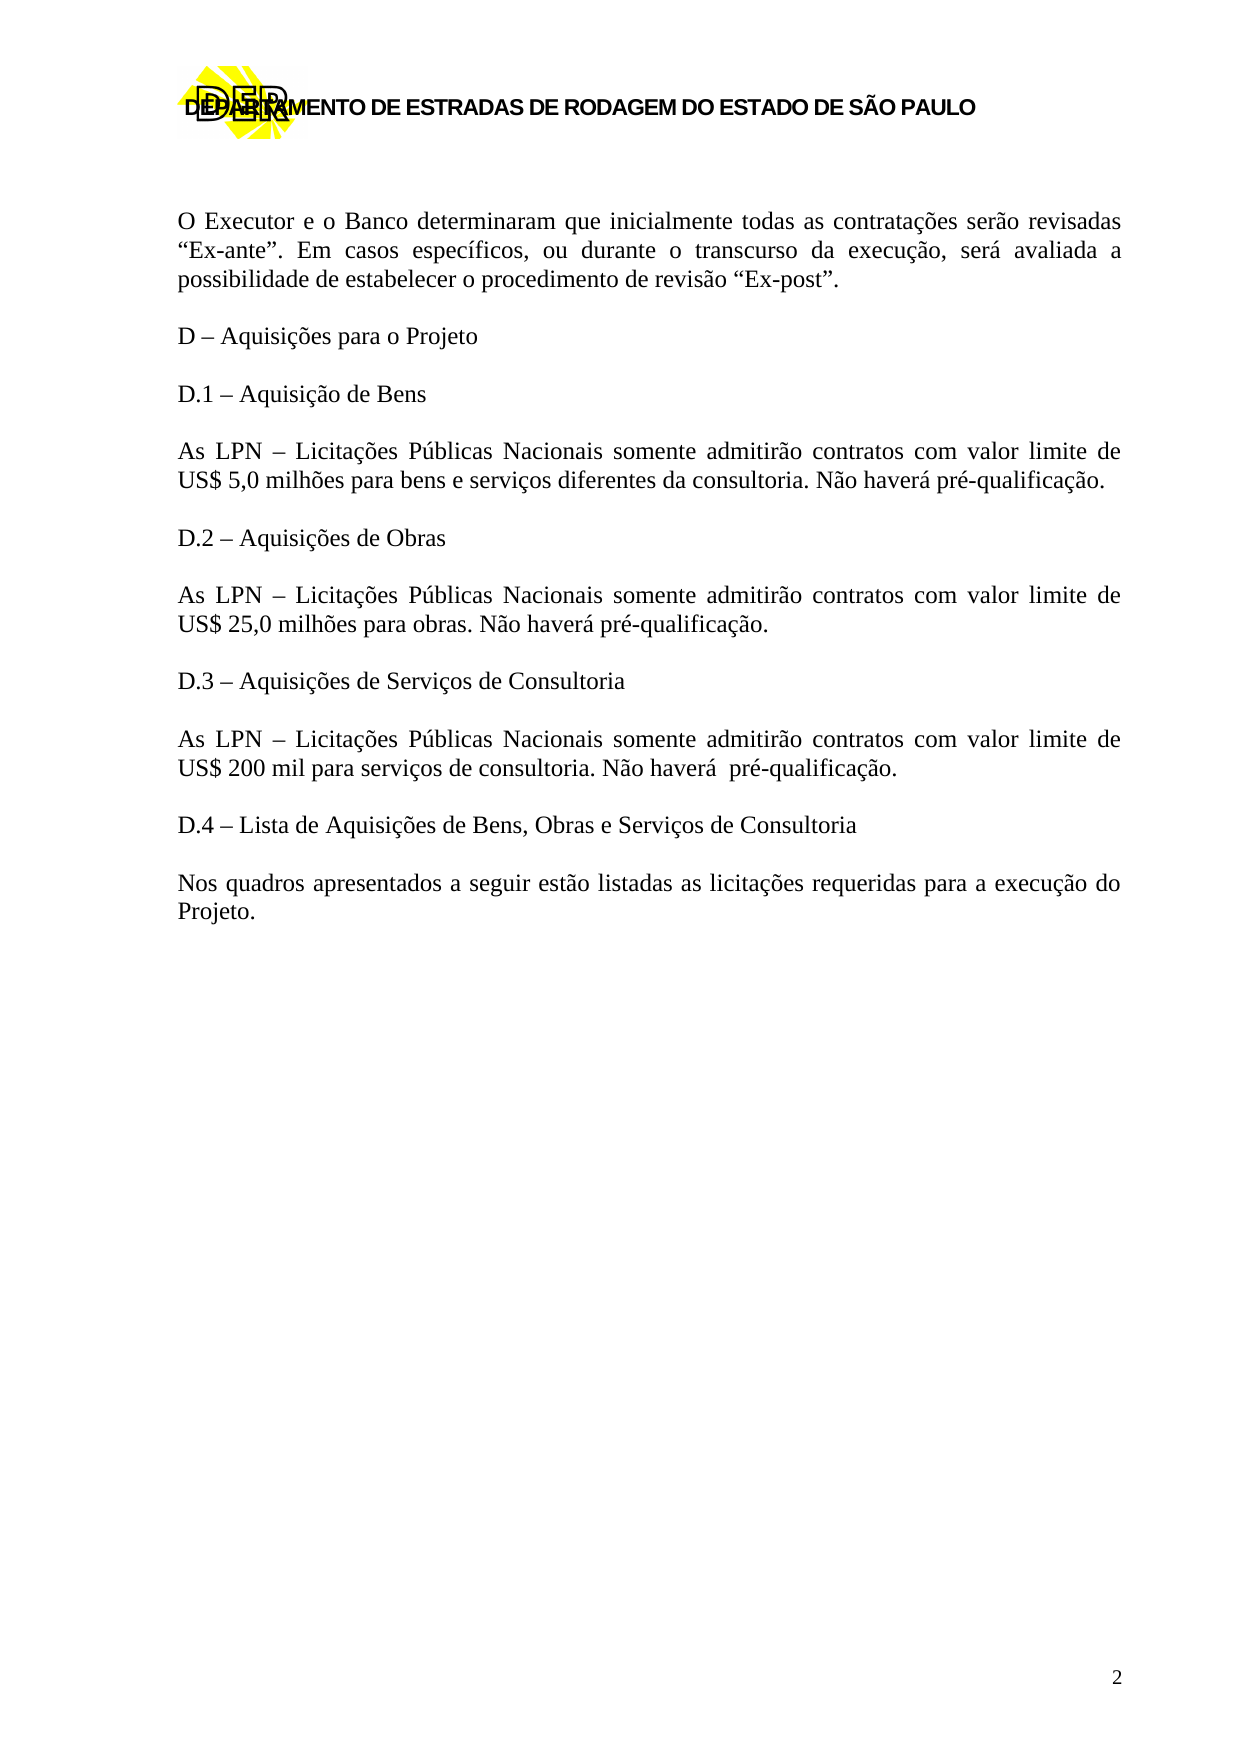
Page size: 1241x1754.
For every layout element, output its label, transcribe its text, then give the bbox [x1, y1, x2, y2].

text Nos quadros apresentados a seguir estão listadas as licitações requeridas para a execução do Projeto. [177, 868, 1122, 925]
text As LPN – Licitações Públicas Nacionais somente admitirão contratos com valor limite de US$ 200 mil para serviços de consultoria. Não haverá pré-qualificação. [177, 724, 1122, 781]
picture [177, 66, 309, 139]
text D.1 – Aquisição de Bens [177, 379, 1122, 408]
text D.4 – Lista de Aquisições de Bens, Obras e Serviços de Consultoria [177, 810, 1122, 839]
text D.3 – Aquisições de Serviços de Consultoria [177, 666, 1122, 695]
text O Executor e o Banco determinaram que inicialmente todas as contratações serão revisadas “Ex-ante”. Em casos específicos, ou durante o transcurso da execução, será avaliada a possibilidade de estabelecer o procedimento de revisão “Ex-post”. [177, 206, 1122, 293]
text As LPN – Licitações Públicas Nacionais somente admitirão contratos com valor limite de US$ 25,0 milhões para obras. Não haverá pré-qualificação. [177, 580, 1122, 638]
text As LPN – Licitações Públicas Nacionais somente admitirão contratos com valor limite de US$ 5,0 milhões para bens e serviços diferentes da consultoria. Não haverá pré-qualificação. [177, 436, 1122, 494]
text D – Aquisições para o Projeto [177, 321, 1122, 350]
text D.2 – Aquisições de Obras [177, 523, 1122, 551]
